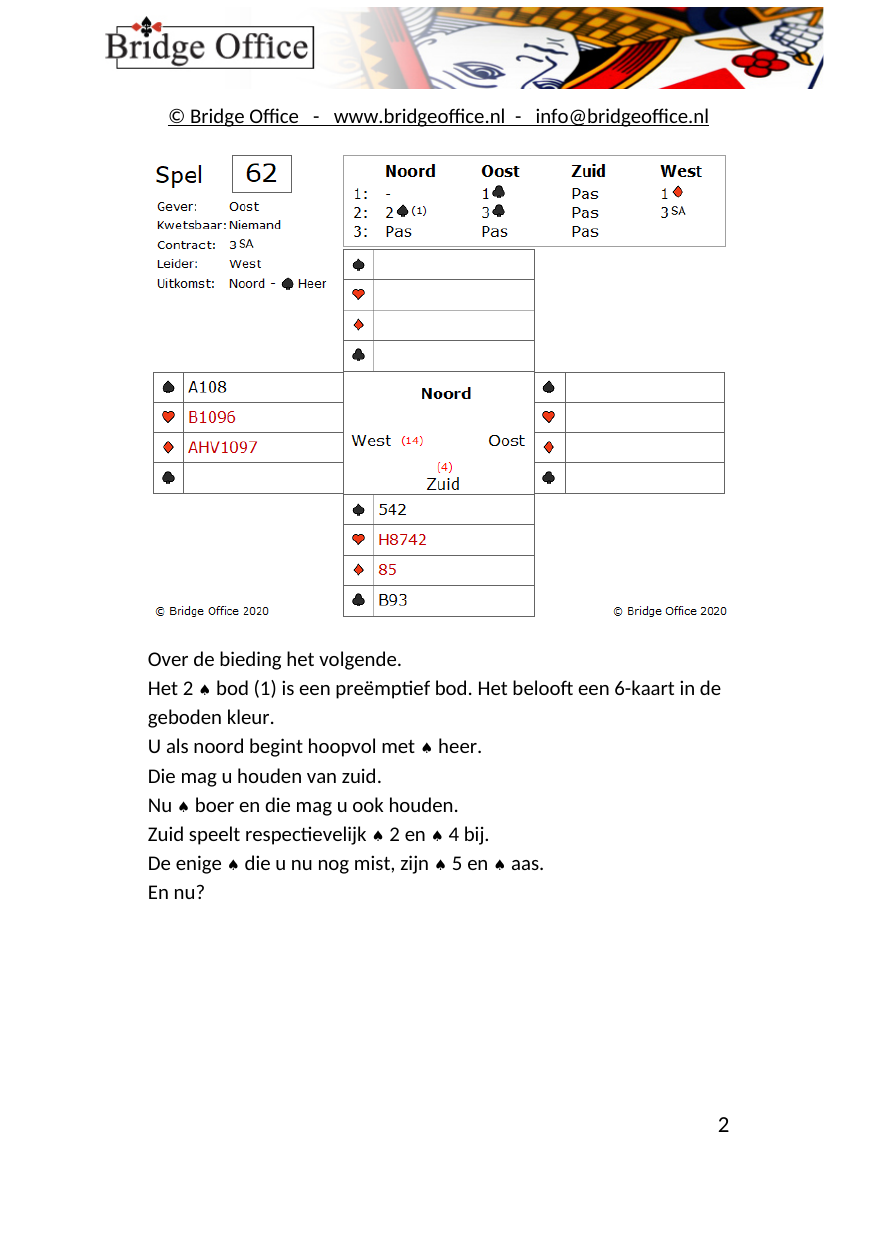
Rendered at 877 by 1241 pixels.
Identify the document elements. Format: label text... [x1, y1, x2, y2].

picture [147, 147, 730, 622]
text Over de bieding het volgende. [148, 646, 729, 672]
picture [78, 7, 824, 89]
text De enige ♠ die u nu nog mist, zijn ♠ 5 en ♠ aas. En nu? [148, 850, 729, 905]
text U als noord begint hoopvol met ♠ heer. [148, 734, 729, 759]
text Het 2 ♠ bod (1) is een preëmptief bod. Het belooft een 6-kaart in de geboden kleur. [148, 675, 729, 730]
text Nu ♠ boer en die mag u ook houden. [148, 792, 729, 817]
text Zuid speelt respectievelijk ♠ 2 en ♠ 4 bij. [148, 821, 729, 847]
text Die mag u houden van zuid. [148, 763, 729, 788]
